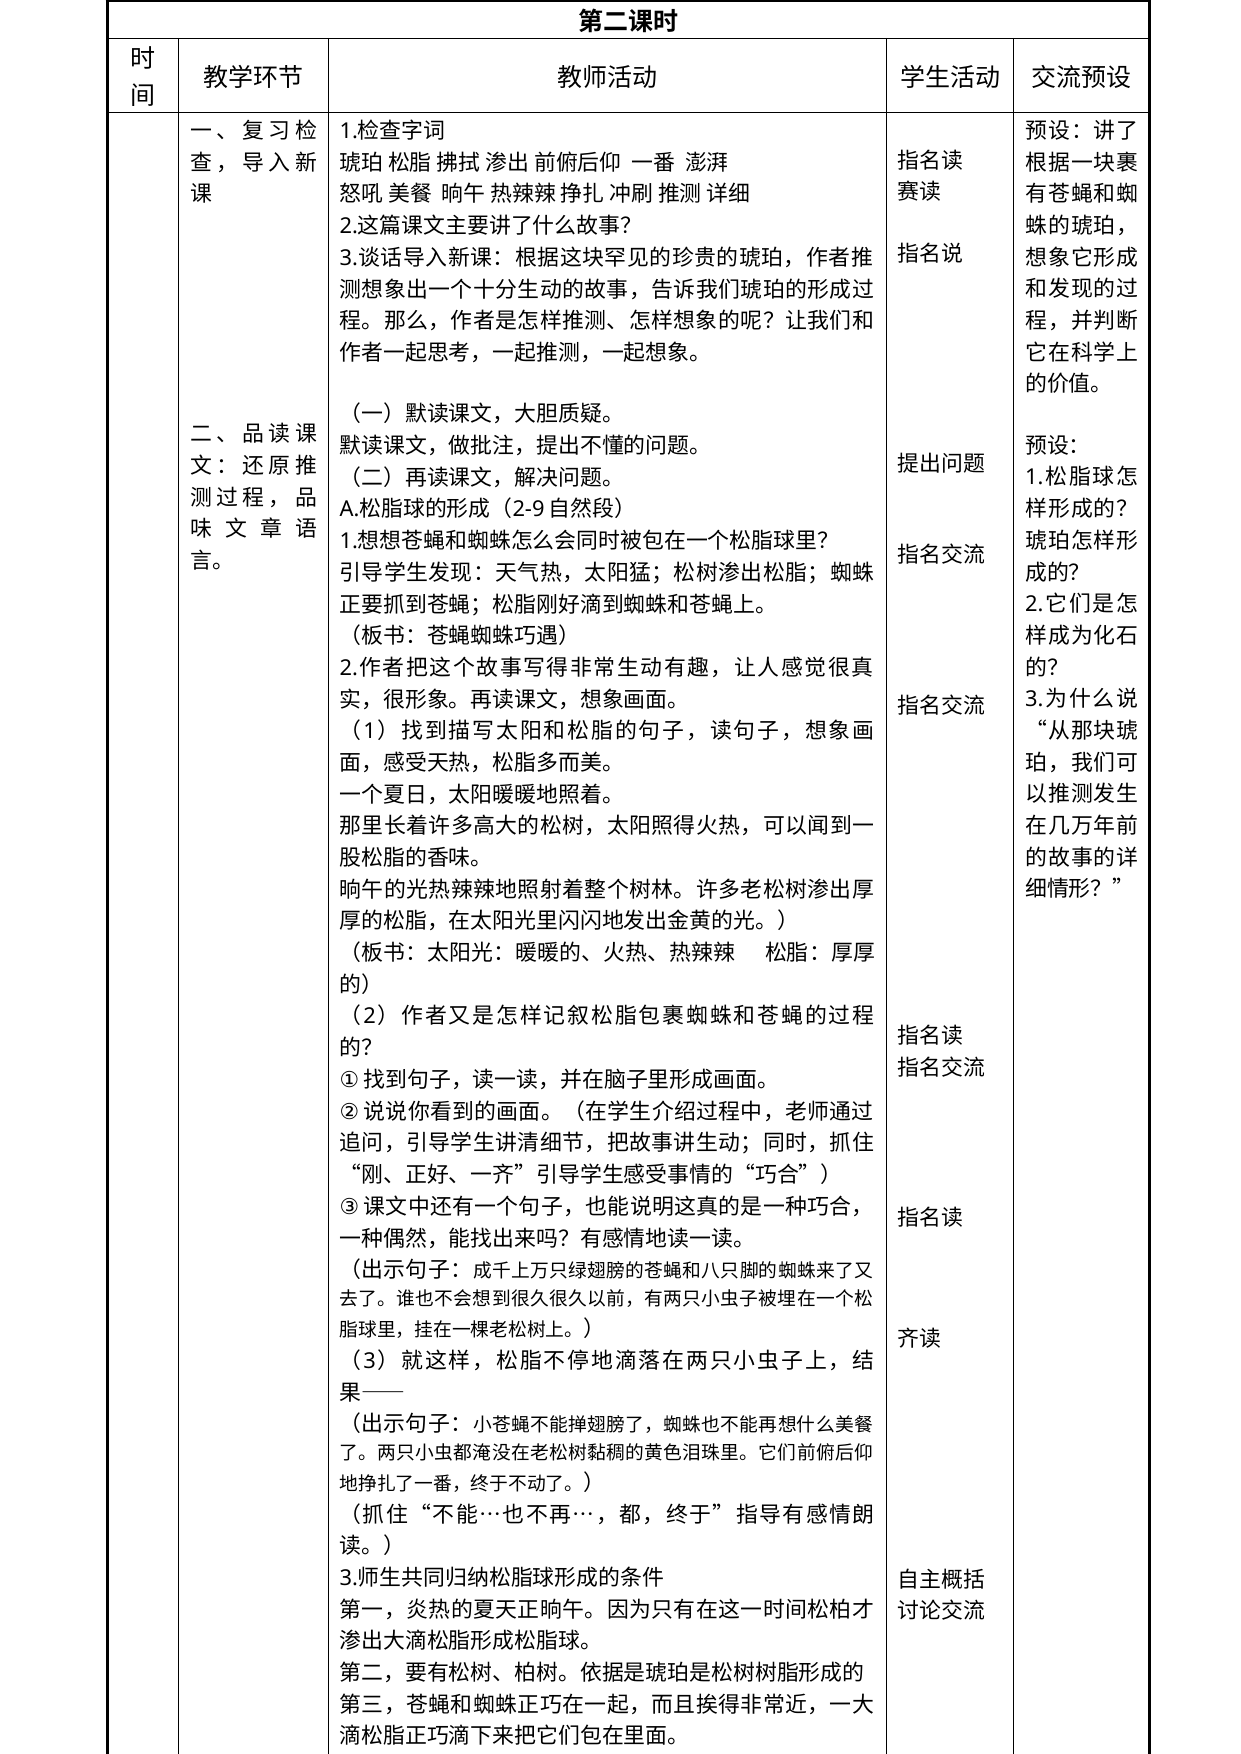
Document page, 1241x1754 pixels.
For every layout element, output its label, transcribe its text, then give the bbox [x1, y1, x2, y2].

table_header 第二课时 [109, 2, 1148, 38]
table_cell 教学环节 [179, 39, 328, 111]
table_cell 学生活动 [887, 39, 1013, 111]
table_cell 1.检查字词 琥珀 松脂 拂拭 渗出 前俯后仰 一番 澎湃 怒吼 美餐 晌午 热辣辣 挣扎 冲刷 推测 详细 2.这篇课文主要讲了什么故事？ 3.谈话导入新课：根据这块罕见的珍贵的琥珀，作者推测想象出一个十分生动的故事，告诉我们琥珀的形成过程。那么，作者是怎样推测、怎样想象的呢？让我们和作者一起思考，一起推测，一起想象。 （一）默读课文，大胆质疑。 默读课文，做批注，提出不懂的问题。 （二）再读课文，解决问题。 A.松脂球的形成（2-9自然段） 1.想想苍蝇和蜘蛛怎么会同时被包在一个松脂球里？ 引导学生发现：天气热，太阳猛；松树渗出松脂；蜘蛛正要抓到苍蝇；松脂刚好滴到蜘蛛和苍蝇上。 （板书：苍蝇蜘蛛巧遇） 2.作者把这个故事写得非常生动有趣，让人感觉很真实，很形象。再读课文，想象画面。 （1）找到描写太阳和松脂的句子，读句子，想象画面，感受天热，松脂多而美。 一个夏日，太阳暖暖地照着。 那里长着许多高大的松树，太阳照得火热，可以闻到一股松脂的香味。 晌午的光热辣辣地照射着整个树林。许多老松树渗出厚厚的松脂，在太阳光里闪闪地发出金黄的光。） （板书：太阳光：暖暖的、火热、热辣辣 松脂：厚厚的） （2）作者又是怎样记叙松脂包裹蜘蛛和苍蝇的过程的？ ①找到句子，读一读，并在脑子里形成画面。 ②说说你看到的画面。（在学生介绍过程中，老师通过追问，引导学生讲清细节，把故事讲生动；同时，抓住“刚、正好、一齐”引导学生感受事情的“巧合”） ③课文中还有一个句子，也能说明这真的是一种巧合，一种偶然，能找出来吗？有感情地读一读。 （出示句子：成千上万只绿翅膀的苍蝇和八只脚的蜘蛛来了又去了。谁也不会想到很久很久以前，有两只小虫子被埋在一个松脂球里，挂在一棵老松树上。） （3）就这样，松脂不停地滴落在两只小虫子上，结果―― （出示句子：小苍蝇不能掸翅膀了，蜘蛛也不能再想什么美餐了。两只小虫都淹没在老松树黏稠的黄色泪珠里。它们前俯后仰地挣扎了一番，终于不动了。） （抓住“不能…也不再…，都，终于”指导有感情朗读。） 3.师生共同归纳松脂球形成的条件 第一，炎热的夏天正晌午。因为只有在这一时间松柏才渗出大滴松脂形成松脂球。 第二，要有松树、柏树。依据是琥珀是松树树脂形成的 第三，苍蝇和蜘蛛正巧在一起，而且挨得非常近，一大滴松脂正巧滴下来把它们包在里面。 4.赏析课文，感情朗读。 ①“一个小苍蝇展开柔嫩的绿翅膀，在太阳光下快乐地飞舞。它嗡嗡地穿过草地，飞进树林。”（写出了小苍蝇的快乐劲儿） ②“忽然，有个蜘蛛慢慢爬过来，想把那只苍蝇当作一顿美餐。它小心地划动长长的腿，沿着树干向下爬，离小苍蝇越来越近了。”（小心翼翼） ③“蜘蛛刚扑过去，突然发生了一件可怕的事情。一大滴松脂从树上滴下来，刚好落在树干上，把苍蝇和蜘蛛一齐包在里头。”（事情发生得巧极了） ④“小苍蝇不能掸翅膀了，蜘蛛也不再想什么美餐了。两只小虫都淹没在老松树的黄色的泪珠里。”（语句幽默，让人感觉两只小动物很可怜；同时也写出了老松树的不忍心但又无可奈何。）（板书：被淹没） B.探究琥珀的形成（10－12自然段） 师过渡：看来，大家对松脂球的形成过程了解清楚了，但松脂球并不等于琥珀，琥珀应该是古代松树脂的化石,松脂球又是怎样变成化石的呢？ 1.从文中找出相应的语句，画出来，读一读。 预设一：“成千上万只绿翅膀的苍蝇和八只脚的蜘蛛来了又去了。谁也不会想到很久很久以前，有两只小虫被埋在一个松脂球里，挂在一棵老松树上。” 预设二：“陆地渐渐沉下去，海水渐渐漫上来，”“水把森林淹没了，树腐烂了，”“剩下的松脂球淹没在泥沙下面。” 师提问：如果说松脂滴落到两只小虫上纯属巧合的话，那么，包裹着蜘蛛和苍蝇的松脂球变成化石又是一个怎样的过程呢？ （出示：1.时间漫长。2.陆沉水漫。3.松树腐烂。4.泥沙掩埋。） 作者是怎样写出漫长的？ （引导学生抓住“几十年，几百年，几千年，时间一转眼就过去了。又是几千年过去了”进行体会。通过时间“长”“短”的相对性，体会化石形成时间的漫长。） （板书：松脂球化石 时间长） 3.有感情地朗读这些句子，进一步感受漫长。 4.最后，松脂球化石－－琥珀又是怎么被发现的？ C.琥珀价值（13-18自然段） 1.琥珀的发现有什么价值？（从那块琥珀，我们可以推测发生在几千万年前的故事的详细情形，并且可以知道，在远古时代，世界上就已经有苍蝇和蜘蛛了。） （1）“推测”是什么意思？ （2）为什么说“从那块琥珀，我们可以推测发生在几千万年前的故事的详细情形”？ 因为透过琥珀我们看到的是两个小东西——一只蜘蛛和一只苍蝇，可以想象它们两个如何相遇，如何被松脂包在一起的。 从它们“腿的四周显出好几圈黑色的圆环”，可以猜测出它们如何拼命挣扎的情形。 2.再读课文，从文中找出科学家还有哪些大胆的推测？ 根据学生回答，展示： （1）晌午的太阳光热辣辣地照射着整个树林。许多老松树渗出厚厚的松脂，松脂在太阳光里闪闪地发出金黄的光。 这个猜测的依据是什么？ （2）一大滴松脂从树上滴下来，刚好落在树干上，把苍蝇和蜘蛛一齐包在里头。 这个推测的依据又是什么？ 3.除了课文中写到的，你还能想到会这块琥珀还有哪些价值。用“从那块琥珀的发现，我们可以推测……”说话。 1.总结延伸：寻找前后联系，质疑形成过程。 （1）再读全文，我们还可以发现，课文很多句子都是有相互的内在联系的，你能一一找出来吗？ （2）作者对这块琥珀形成过程的推测，你有什么疑问？ 那么对这块琥珀的形成过程，你又有什么新的推测呢？ 2.作业 把你对琥珀形成过程的推想写一篇想象作文，想象要合理。 [329, 113, 886, 1754]
table_cell 时间 [109, 39, 178, 111]
table_cell 交流预设 [1014, 39, 1148, 111]
table_cell 预设：讲了根据一块裹有苍蝇和蜘蛛的琥珀，想象它形成和发现的过程，并判断它在科学上的价值。 预设： 1.松脂球怎样形成的？琥珀怎样形成的？ 2.它们是怎样成为化石的？ 3.为什么说“从那块琥珀，我们可以推测发生在几万年前的故事的详细情形？” 预设一：时间那么长，苍蝇蜘蛛那么多，可唯有那两只被包住了，这主要是为了强调事情发生得太巧，这颗琥珀太少见了。 预设二：琥珀的形成是一种地壳运动、沧海桑田巨变的结果。 预设：“推测”意思是“根据已经知道的事情来想象不知道的事情”。 预设：因为只有太阳很毒辣，才能把老松树上的厚厚的松脂晒化，才能滴下一大滴松脂。 预设：因为能把一只苍蝇和一只蜘蛛同时包住的一定是一大滴松脂，小的松脂是包不住两只小动物的。 预设：对海、小虫的描写；漫长时间与第一段的照应…） 预设：为什么通过琥珀，推测到几千万年前的故事的详细情形？） 预设：苍蝇和蜘蛛也许在几千万年前是一对好朋友，相会时被包裹在松脂里了。 [1014, 113, 1148, 1754]
table_cell 一、复习检查，导入新课 二、品读课文：还原推测过程，品味文章语言。 三、课堂总结，布置作业。 [179, 113, 328, 1754]
table_cell 教师活动 [329, 39, 886, 111]
table_cell [109, 113, 178, 1754]
table_cell 指名读 赛读 指名说 提出问题 指名交流 指名交流 指名读 指名交流 指名读 齐读 自主概括 讨论交流 指名说 指名说 指名说 指名说 指名说 讨论交流 指名回答 指名说 指名说 指名提问 指名说 [887, 113, 1013, 1754]
